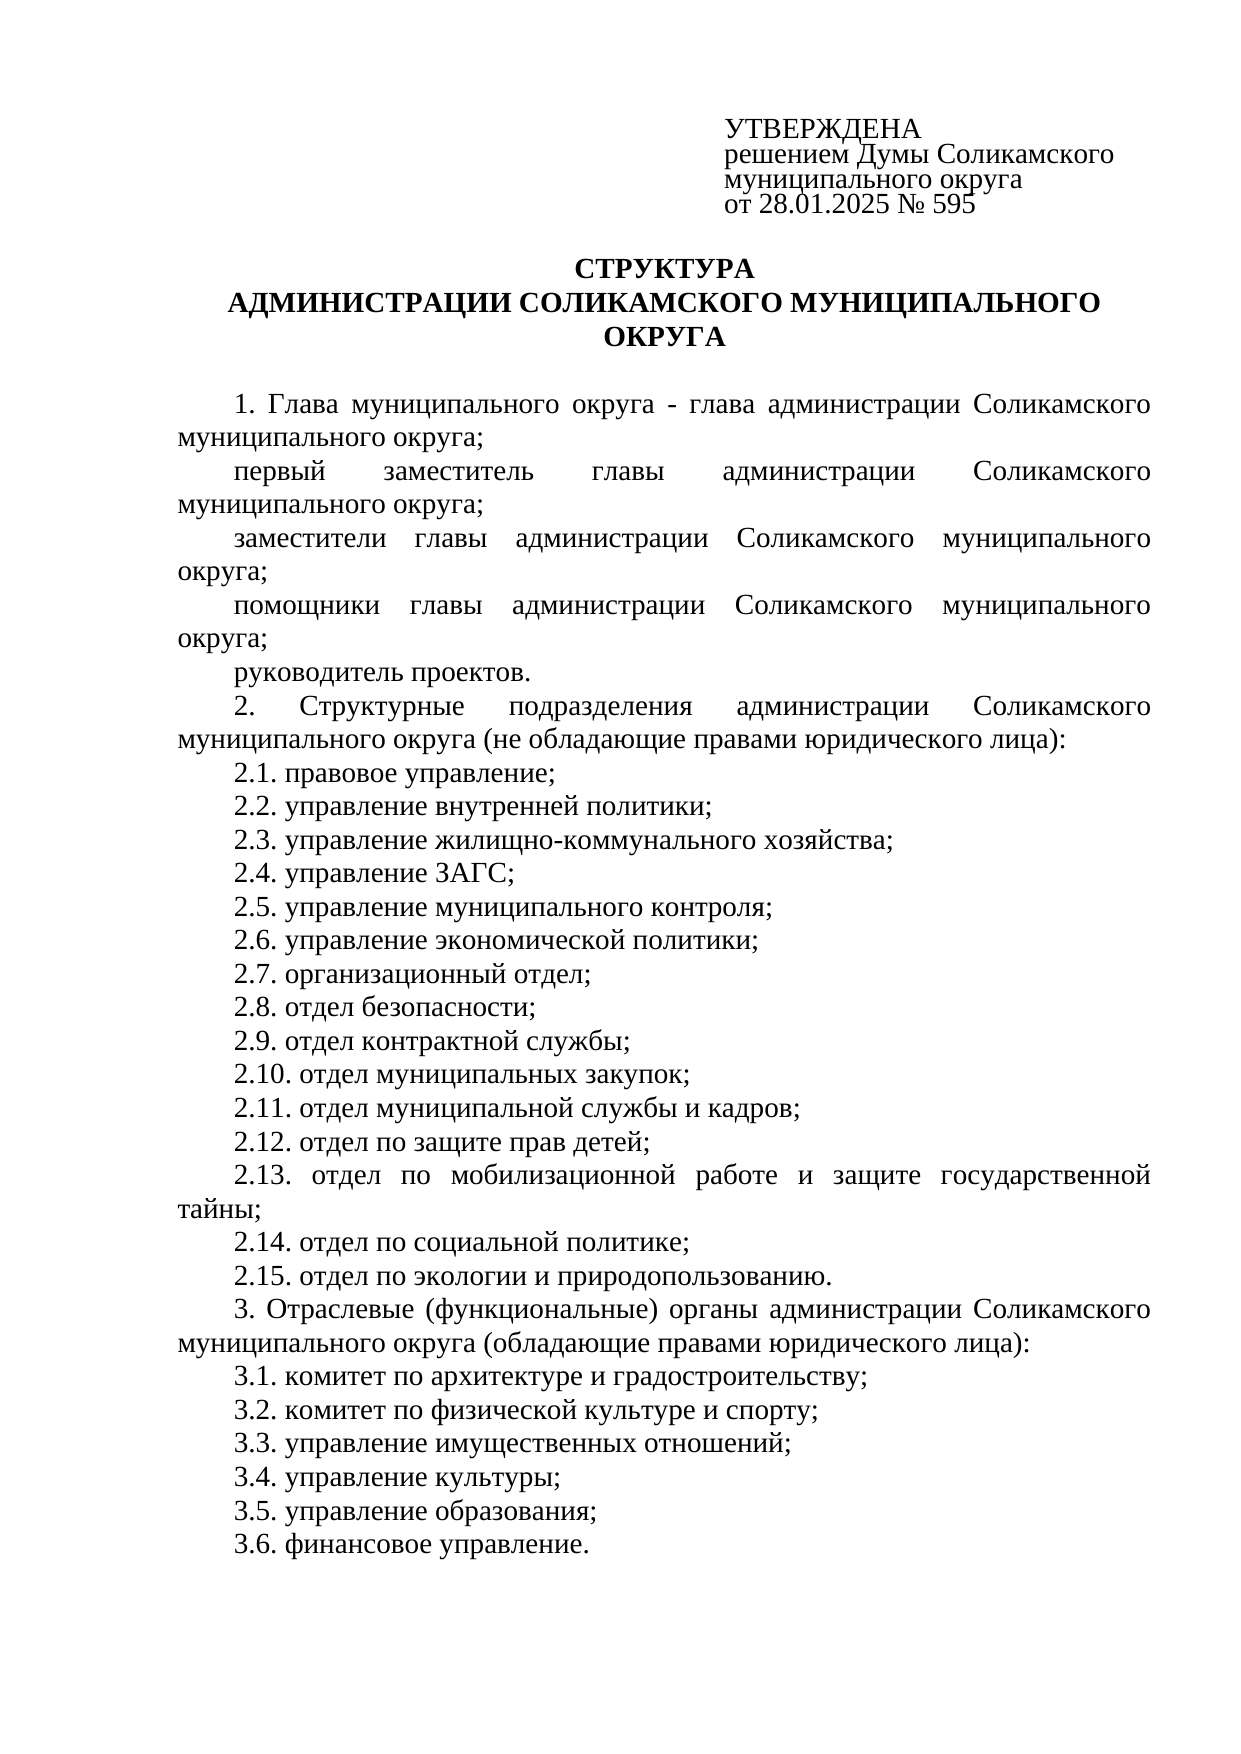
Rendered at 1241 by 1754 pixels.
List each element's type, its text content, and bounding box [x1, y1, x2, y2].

text 2. Структурные подразделения администрации Соликамского муниципального округа (не обладающие правами юридического лица): [177, 688, 1152, 755]
text 3.4. управление культуры; [177, 1459, 1152, 1493]
text УТВЕРЖДЕНА [724, 118, 1152, 143]
text заместители главы администрации Соликамского муниципального округа; [177, 520, 1152, 587]
text 2.1. правовое управление; [177, 755, 1152, 788]
text руководитель проектов. [177, 654, 1152, 688]
text 2.2. управление внутренней политики; [177, 788, 1152, 822]
text 2.14. отдел по социальной политике; [177, 1224, 1152, 1258]
text от 28.01.2025 № 595 [724, 193, 1152, 218]
text СТРУКТУРА [177, 252, 1152, 285]
text помощники главы администрации Соликамского муниципального округа; [177, 587, 1152, 654]
text 3.2. комитет по физической культуре и спорту; [177, 1392, 1152, 1426]
text 1. Глава муниципального округа - глава администрации Соликамского муниципального округа; [177, 386, 1152, 453]
text АДМИНИСТРАЦИИ СОЛИКАМСКОГО МУНИЦИПАЛЬНОГО ОКРУГА [177, 285, 1152, 352]
text 2.12. отдел по защите прав детей; [177, 1124, 1152, 1157]
text решением Думы Соликамского муниципального округа [724, 143, 1152, 193]
text 2.10. отдел муниципальных закупок; [177, 1057, 1152, 1090]
text 2.15. отдел по экологии и природопользованию. [177, 1258, 1152, 1291]
text 2.4. управление ЗАГС; [177, 855, 1152, 889]
text 2.8. отдел безопасности; [177, 989, 1152, 1023]
text 2.11. отдел муниципальной службы и кадров; [177, 1090, 1152, 1124]
text 2.13. отдел по мобилизационной работе и защите государственной тайны; [177, 1157, 1152, 1224]
text 3. Отраслевые (функциональные) органы администрации Соликамского муниципального округа (обладающие правами юридического лица): [177, 1291, 1152, 1358]
text 3.6. финансовое управление. [177, 1526, 1152, 1560]
text 3.5. управление образования; [177, 1493, 1152, 1526]
text 3.3. управление имущественных отношений; [177, 1426, 1152, 1459]
text 2.9. отдел контрактной службы; [177, 1023, 1152, 1057]
text 2.3. управление жилищно-коммунального хозяйства; [177, 822, 1152, 855]
text 2.7. организационный отдел; [177, 956, 1152, 989]
text 3.1. комитет по архитектуре и градостроительству; [177, 1358, 1152, 1392]
text первый заместитель главы администрации Соликамского муниципального округа; [177, 453, 1152, 520]
text 2.6. управление экономической политики; [177, 922, 1152, 956]
text 2.5. управление муниципального контроля; [177, 889, 1152, 922]
